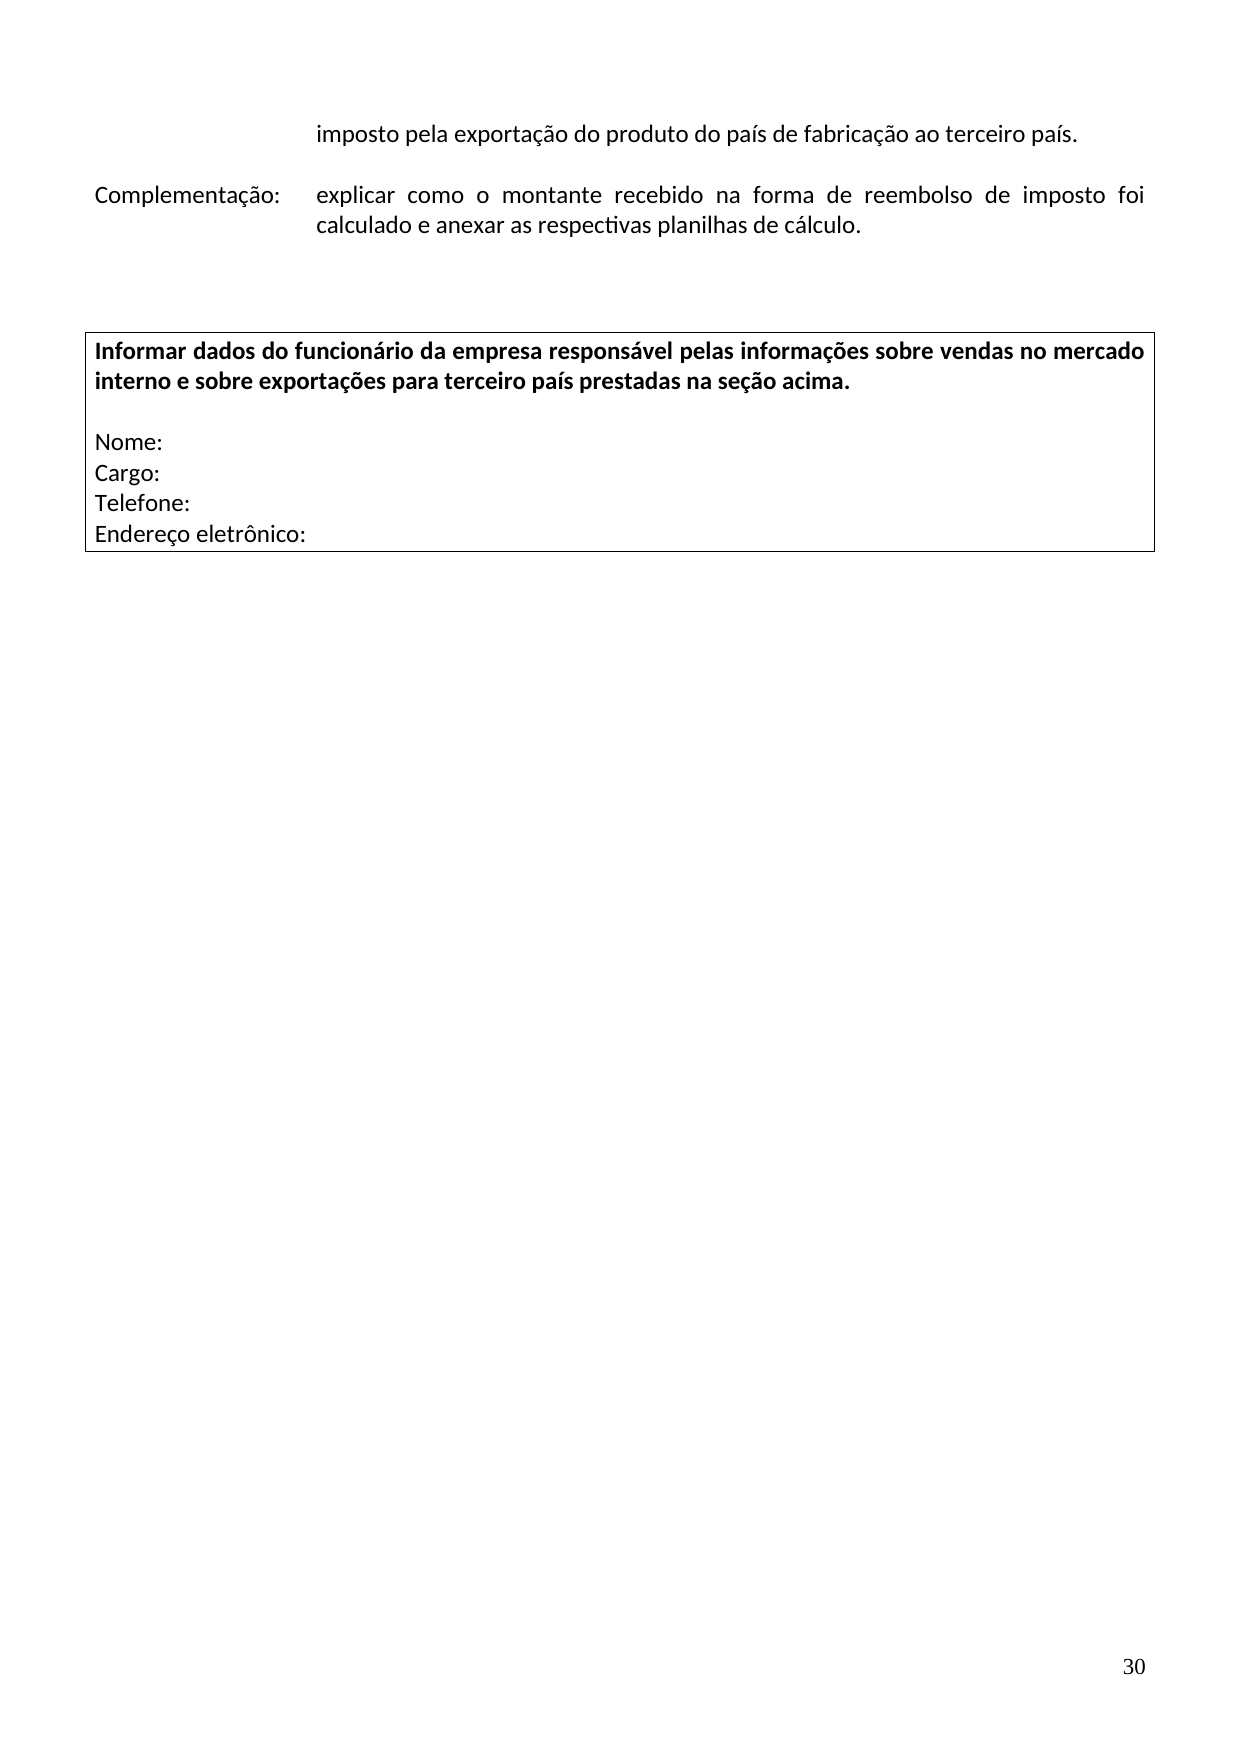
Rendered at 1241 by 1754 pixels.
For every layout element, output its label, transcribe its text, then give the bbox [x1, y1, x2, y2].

text Informar dados do funcionário da empresa responsável pelas informações sobre vendas no mercado interno e sobre exportações para terceiro país prestadas na seção acima. [86, 333, 1154, 396]
text Complementação: explicar como o montante recebido na forma de reembolso de imposto foi calculado e anexar as respectivas planilhas de cálculo. [94, 179, 1146, 240]
text Cargo: [94, 457, 1146, 487]
text Nome: [94, 426, 1146, 457]
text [94, 118, 1146, 149]
text Endereço eletrônico: [86, 515, 1154, 551]
text Telefone: [94, 487, 1146, 515]
